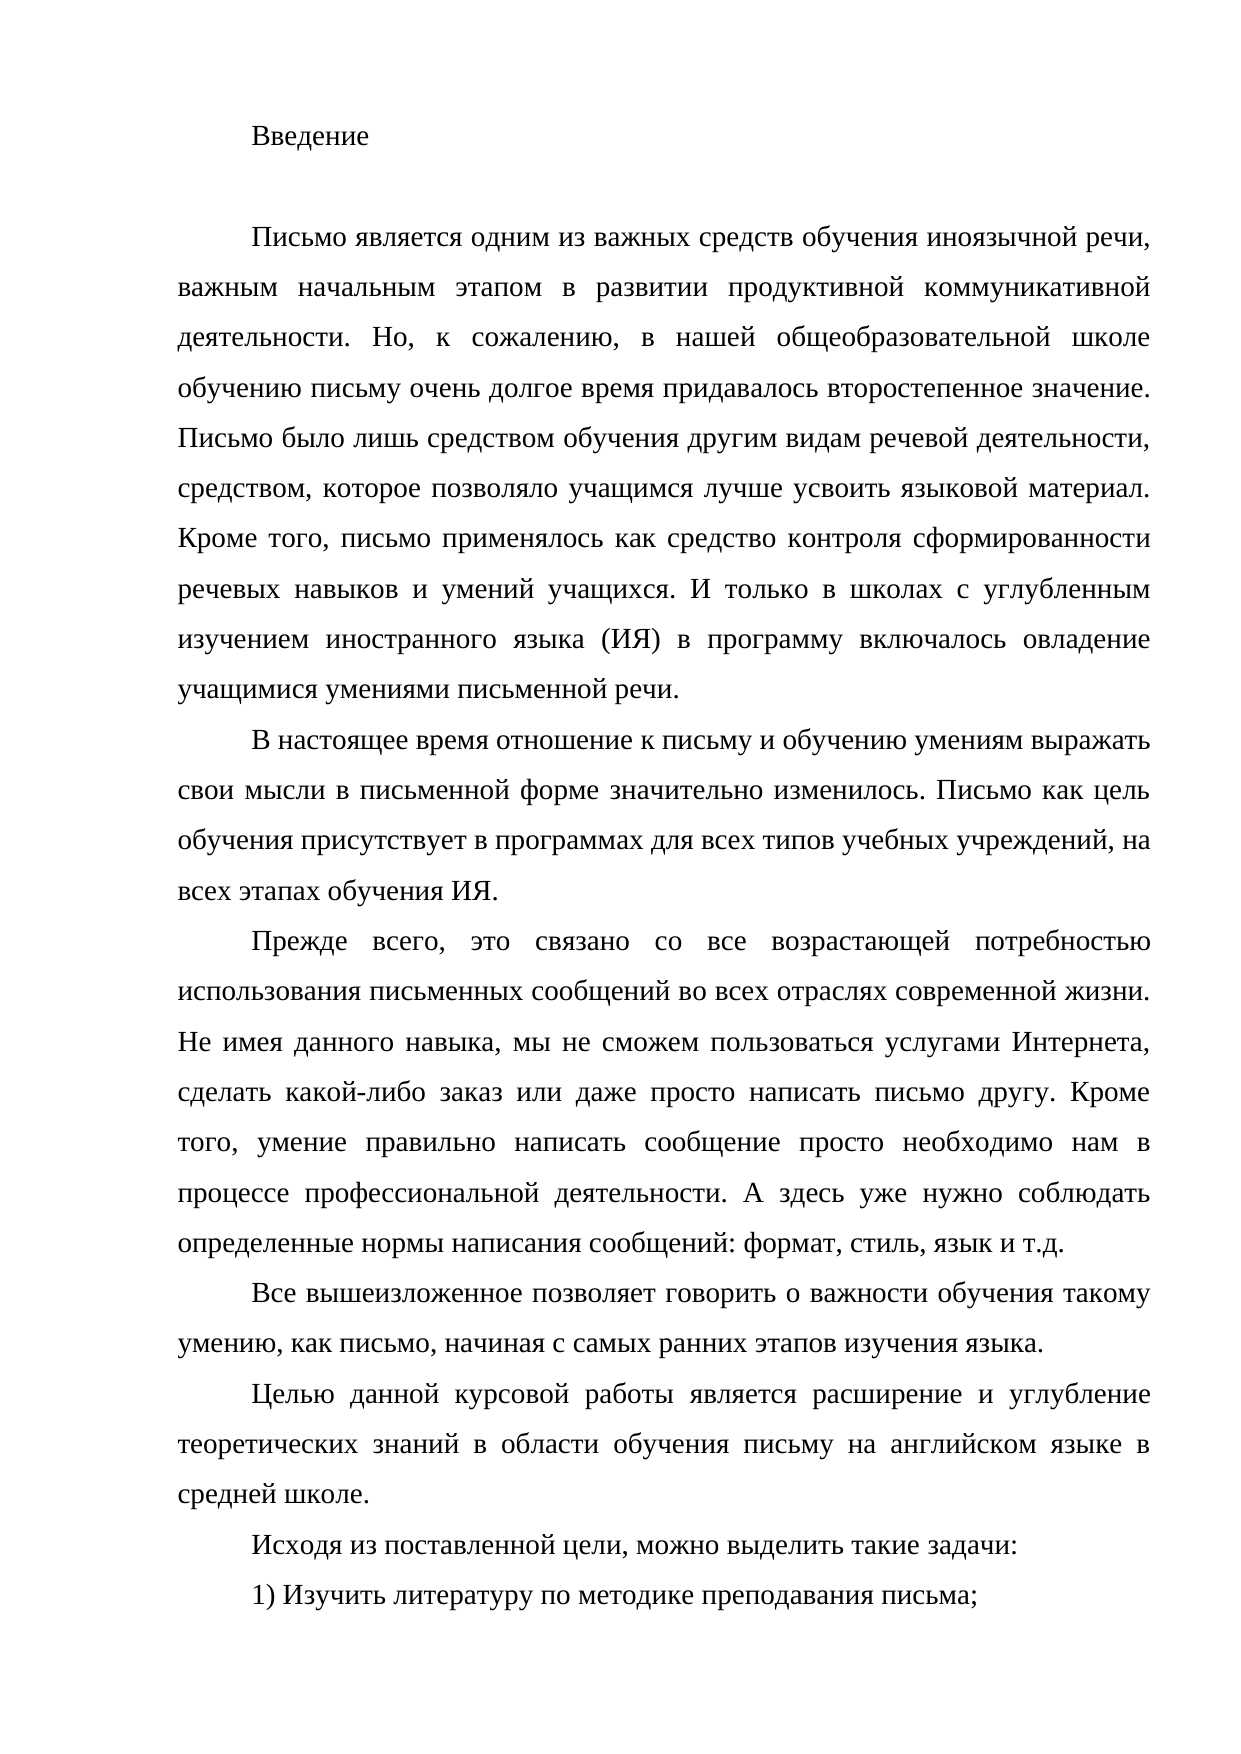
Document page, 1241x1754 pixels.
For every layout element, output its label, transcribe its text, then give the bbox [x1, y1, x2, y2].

subtitle Введение [177, 118, 1152, 152]
text В настоящее время отношение к письму и обучению умениям выражать свои мысли в письменной форме значительно изменилось. Письмо как цель обучения присутствует в программах для всех типов учебных учреждений, на всех этапах обучения ИЯ. [177, 722, 1152, 906]
text Прежде всего, это связано со все возрастающей потребностью использования письменных сообщений во всех отраслях современной жизни. Не имея данного навыка, мы не сможем пользоваться услугами Интернета, сделать какой-либо заказ или даже просто написать письмо другу. Кроме того, умение правильно написать сообщение просто необходимо нам в процессе профессиональной деятельности. А здесь уже нужно соблюдать определенные нормы написания сообщений: формат, стиль, язык и т.д. [177, 923, 1152, 1258]
text Исходя из поставленной цели, можно выделить такие задачи: [177, 1527, 1152, 1560]
text 1) Изучить литературу по методике преподавания письма; [177, 1577, 1152, 1611]
text Все вышеизложенное позволяет говорить о важности обучения такому умению, как письмо, начиная с самых ранних этапов изучения языка. [177, 1275, 1152, 1359]
text Целью данной курсовой работы является расширение и углубление теоретических знаний в области обучения письму на английском языке в средней школе. [177, 1376, 1152, 1510]
text Письмо является одним из важных средств обучения иноязычной речи, важным начальным этапом в развитии продуктивной коммуникативной деятельности. Но, к сожалению, в нашей общеобразовательной школе обучению письму очень долгое время придавалось второстепенное значение. Письмо было лишь средством обучения другим видам речевой деятельности, средством, которое позволяло учащимся лучше усвоить языковой материал. Кроме того, письмо применялось как средство контроля сформированности речевых навыков и умений учащихся. И только в школах с углубленным изучением иностранного языка (ИЯ) в программу включалось овладение учащимися умениями письменной речи. [177, 219, 1152, 705]
